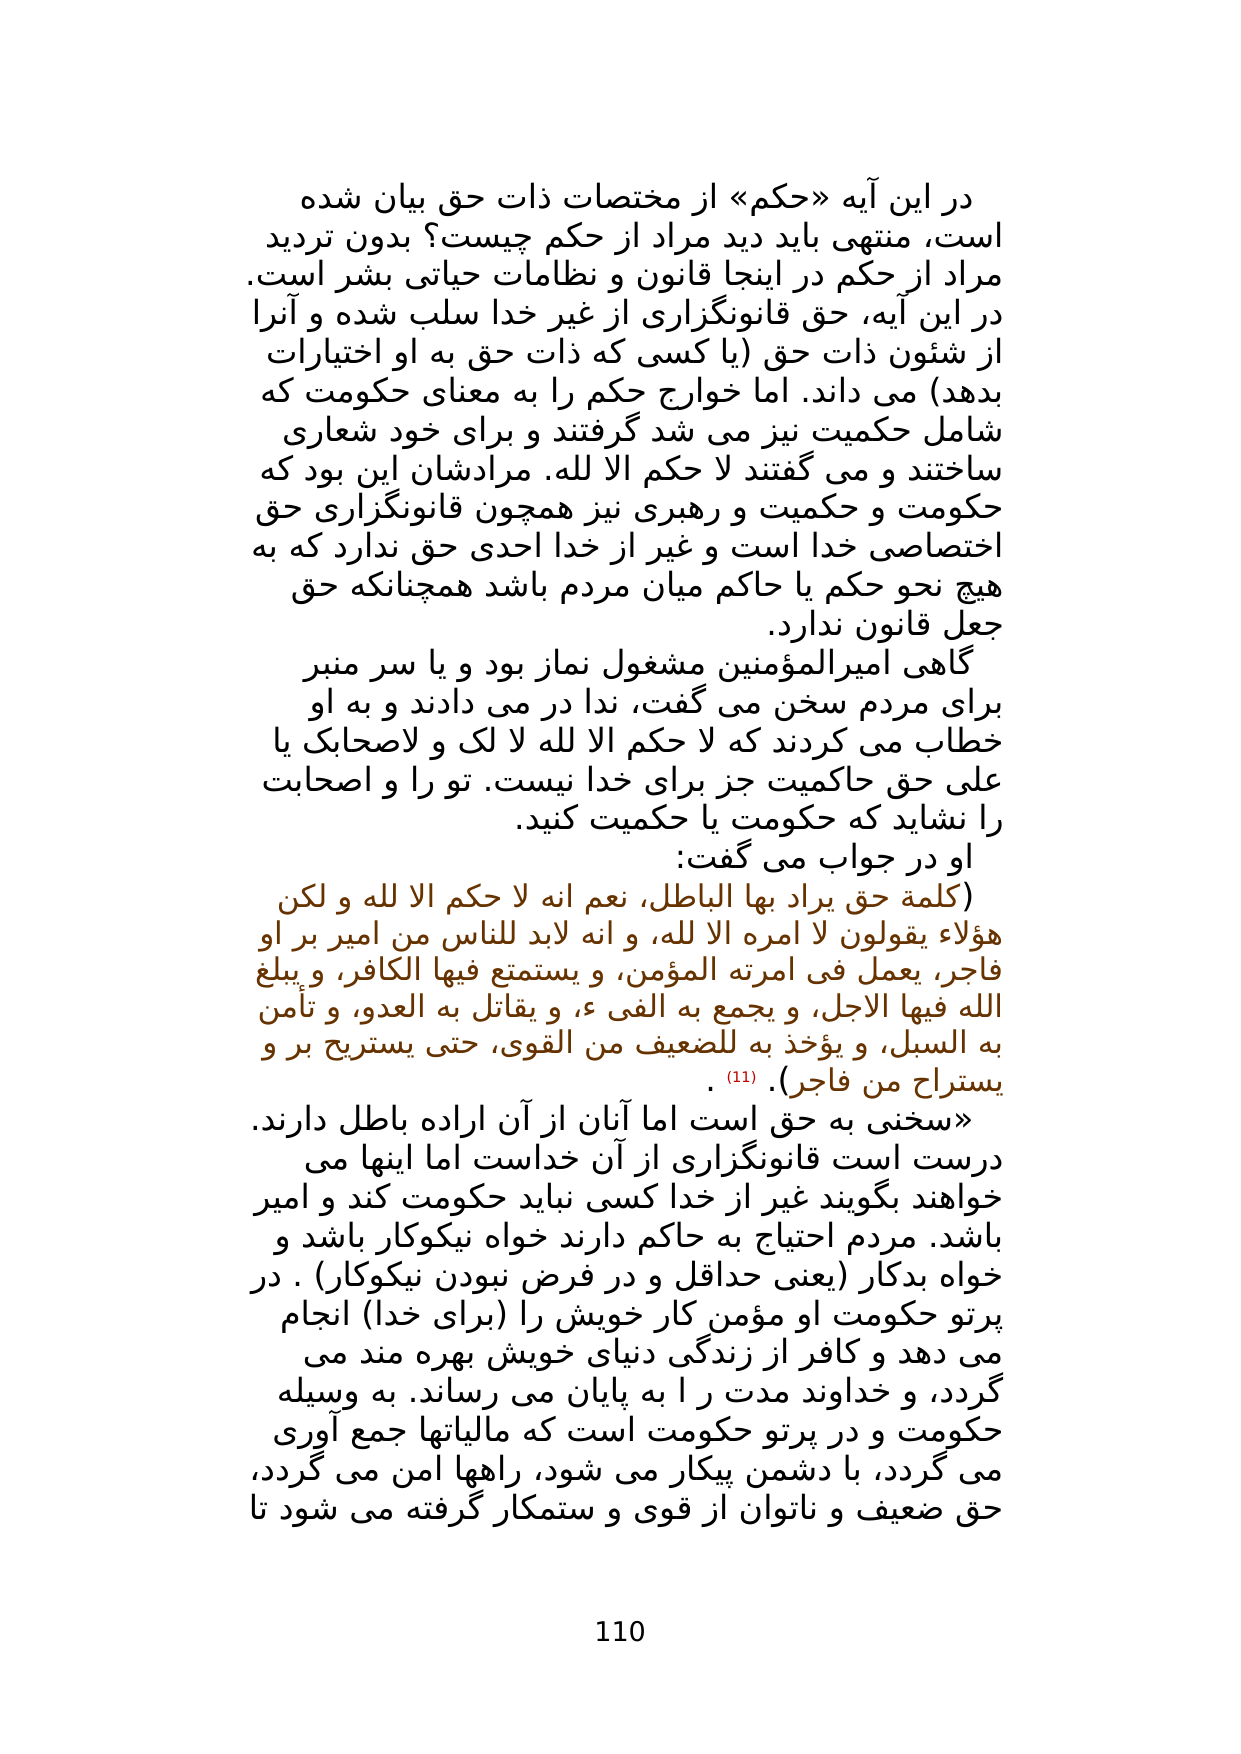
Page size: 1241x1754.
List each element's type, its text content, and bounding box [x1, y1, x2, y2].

text (کلمة حق یراد بها الباطل، نعم انه لا حکم الا لله و لکن هؤلاء یقولون لا امره الا لله، و انه لابد للناس من امیر بر او فاجر، یعمل فی امرته المؤمن، و یستمتع فیها الکافر، و یبلغ الله فیها الاجل، و یجمع به الفی ء، و یقاتل به العدو، و تأمن به السبل، و یؤخذ به للضعیف من القوی، حتی یستریح بر و یستراح من فاجر). (11) . [236, 877, 1004, 1100]
text او در جواب می گفت: [236, 838, 1004, 877]
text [236, 1100, 1004, 1527]
text گاهی امیرالمؤمنین مشغول نماز بود و یا سر منبر برای مردم سخن می گفت، ندا در می دادند و به او خطاب می کردند که لا حکم الا لله لا لک و لاصحابک یا علی حق حاکمیت جز برای خدا نیست. تو را و اصحابت را نشاید که حکومت یا حکمیت کنید. [236, 643, 1004, 838]
text در این آیه «حکم» از مختصات ذات حق بیان شده است، منتهی باید دید مراد از حکم چیست؟ بدون تردید مراد از حکم در اینجا قانون و نظامات حیاتی بشر است. در این آیه، حق قانونگزاری از غیر خدا سلب شده و آنرا از شئون ذات حق (یا کسی که ذات حق به او اختیارات بدهد) می داند. اما خوارج حکم را به معنای حکومت که شامل حکمیت نیز می شد گرفتند و برای خود شعاری ساختند و می گفتند لا حکم الا لله. مرادشان این بود که حکومت و حکمیت و رهبری نیز همچون قانونگزاری حق اختصاصی خدا است و غیر از خدا احدی حق ندارد که به هیچ نحو حکم یا حاکم میان مردم باشد همچنانکه حق جعل قانون ندارد. [236, 177, 1004, 643]
